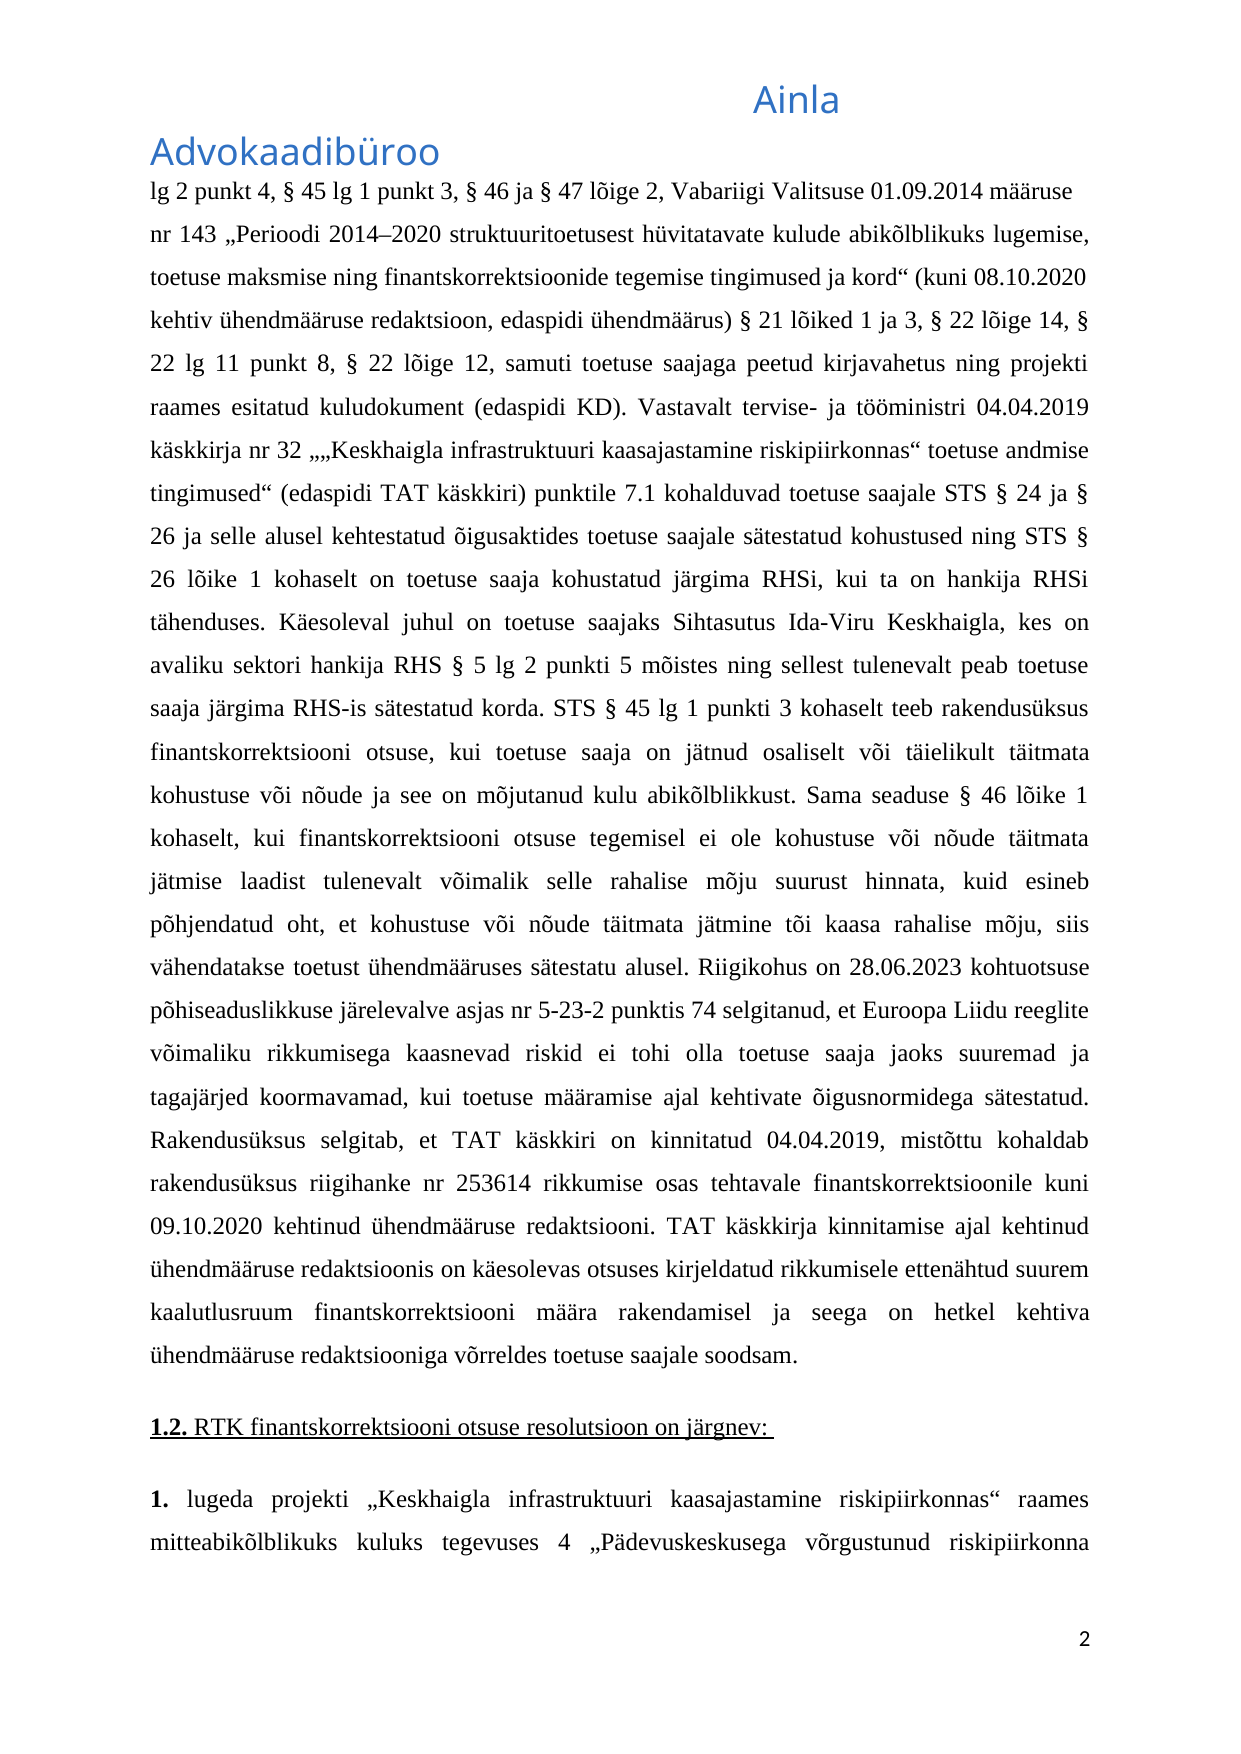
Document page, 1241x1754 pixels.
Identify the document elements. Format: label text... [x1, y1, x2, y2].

text 1.2. RTK finantskorrektsiooni otsuse resolutsioon on järgnev: [150, 1412, 1090, 1441]
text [150, 1484, 1090, 1556]
text lg 2 punkt 4, § 45 lg 1 punkt 3, § 46 ja § 47 lõige 2, Vabariigi Valitsuse 01.09.2014 määruse [150, 176, 1090, 205]
text nr 143 „Perioodi 2014–2020 struktuuritoetusest hüvitatavate kulude abikõlblikuks lugemise, toetuse maksmise ning finantskorrektsioonide tegemise tingimused ja kord“ (kuni 08.10.2020 [150, 219, 1090, 291]
text kehtiv ühendmääruse redaktsioon, edaspidi ühendmäärus) § 21 lõiked 1 ja 3, § 22 lõige 14, § 22 lg 11 punkt 8, § 22 lõige 12, samuti toetuse saajaga peetud kirjavahetus ning projekti raames esitatud kuludokument (edaspidi KD). Vastavalt tervise- ja tööministri 04.04.2019 käskkirja nr 32 „„Keskhaigla infrastruktuuri kaasajastamine riskipiirkonnas“ toetuse andmise tingimused“ (edaspidi TAT käskkiri) punktile 7.1 kohalduvad toetuse saajale STS § 24 ja § 26 ja selle alusel kehtestatud õigusaktides toetuse saajale sätestatud kohustused ning STS § 26 lõike 1 kohaselt on toetuse saaja kohustatud järgima RHSi, kui ta on hankija RHSi tähenduses. Käesoleval juhul on toetuse saajaks Sihtasutus Ida-Viru Keskhaigla, kes on avaliku sektori hankija RHS § 5 lg 2 punkti 5 mõistes ning sellest tulenevalt peab toetuse saaja järgima RHS-is sätestatud korda. STS § 45 lg 1 punkti 3 kohaselt teeb rakendusüksus finantskorrektsiooni otsuse, kui toetuse saaja on jätnud osaliselt või täielikult täitmata kohustuse või nõude ja see on mõjutanud kulu abikõlblikkust. Sama seaduse § 46 lõike 1 kohaselt, kui finantskorrektsiooni otsuse tegemisel ei ole kohustuse või nõude täitmata jätmise laadist tulenevalt võimalik selle rahalise mõju suurust hinnata, kuid esineb põhjendatud oht, et kohustuse või nõude täitmata jätmine tõi kaasa rahalise mõju, siis vähendatakse toetust ühendmääruses sätestatu alusel. Riigikohus on 28.06.2023 kohtuotsuse põhiseaduslikkuse järelevalve asjas nr 5-23-2 punktis 74 selgitanud, et Euroopa Liidu reeglite võimaliku rikkumisega kaasnevad riskid ei tohi olla toetuse saaja jaoks suuremad ja tagajärjed koormavamad, kui toetuse määramise ajal kehtivate õigusnormidega sätestatud. Rakendusüksus selgitab, et TAT käskkiri on kinnitatud 04.04.2019, mistõttu kohaldab rakendusüksus riigihanke nr 253614 rikkumise osas tehtavale finantskorrektsioonile kuni 09.10.2020 kehtinud ühendmääruse redaktsiooni. TAT käskkirja kinnitamise ajal kehtinud ühendmääruse redaktsioonis on käesolevas otsuses kirjeldatud rikkumisele ettenähtud suurem kaalutlusruum finantskorrektsiooni määra rakendamisel ja seega on hetkel kehtiva ühendmääruse redaktsiooniga võrreldes toetuse saajale soodsam. [150, 305, 1090, 1369]
